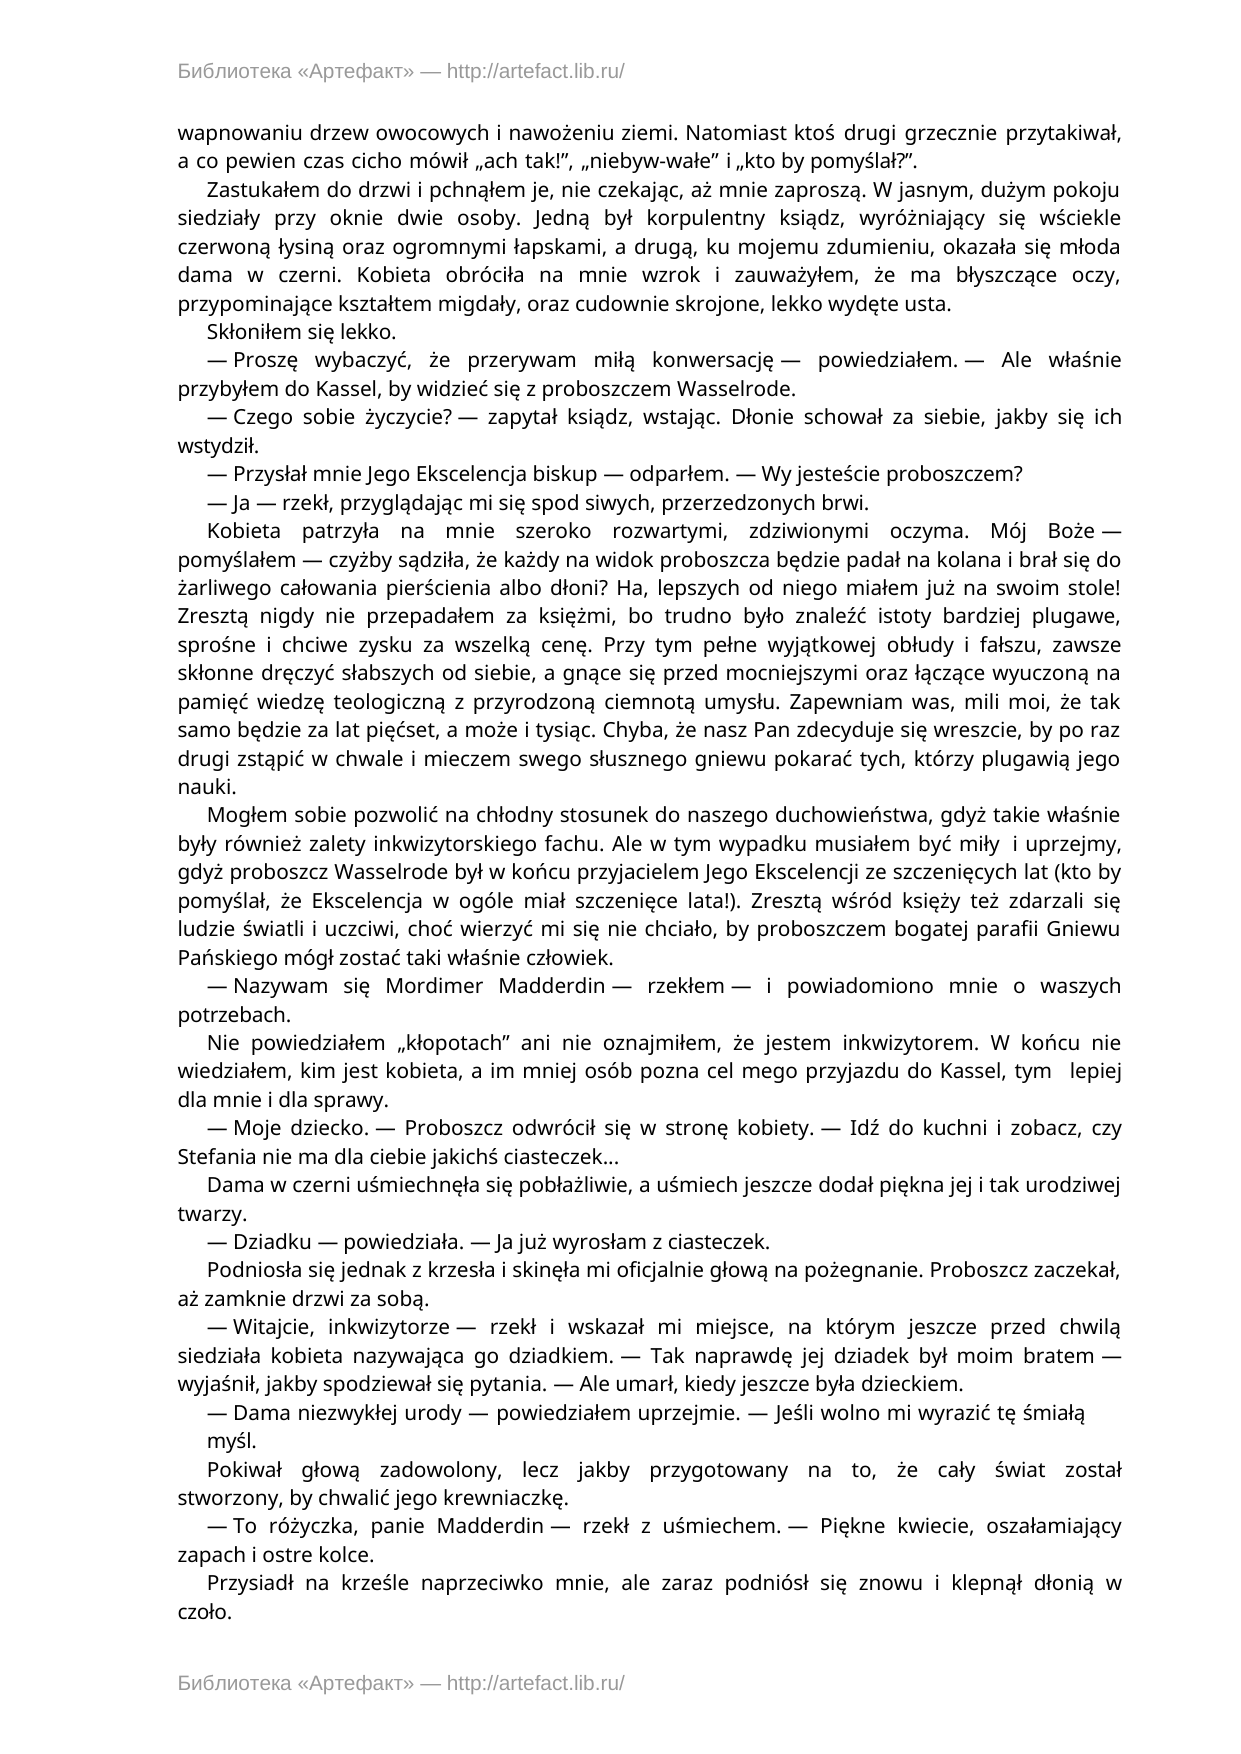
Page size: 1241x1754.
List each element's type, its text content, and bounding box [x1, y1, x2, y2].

text Pokiwał głową zadowolony, lecz jakby przygotowany na to, że cały świat został stworzony, by chwalić jego krewniaczkę. [177, 1455, 1122, 1512]
text — Dziadku — powiedziała. — Ja już wyrosłam z ciasteczek. [177, 1227, 1122, 1256]
text Zastukałem do drzwi i pchnąłem je, nie czekając, aż mnie zaproszą. W jasnym, dużym pokoju siedziały przy oknie dwie osoby. Jedną był korpulentny ksiądz, wyróżniający się wściekle czerwoną łysiną oraz ogromnymi łapskami, a drugą, ku mojemu zdumieniu, okazała się młoda dama w czerni. Kobieta obróciła na mnie wzrok i zauważyłem, że ma błyszczące oczy, przypominające kształtem migdały, oraz cudownie skrojone, lekko wydęte usta. [177, 175, 1122, 317]
text Mogłem sobie pozwolić na chłodny stosunek do naszego duchowieństwa, gdyż takie właśnie były również zalety inkwizytorskiego fachu. Ale w tym wypadku musiałem być miły i uprzejmy, gdyż proboszcz Wasselrode był w końcu przyjacielem Jego Ekscelencji ze szczenięcych lat (kto by pomyślał, że Ekscelencja w ogóle miał szczenięce lata!). Zresztą wśród księży też zdarzali się ludzie światli i uczciwi, choć wierzyć mi się nie chciało, by proboszczem bogatej parafii Gniewu Pańskiego mógł zostać taki właśnie człowiek. [177, 801, 1122, 971]
text — Nazywam się Mordimer Madderdin — rzekłem — i powiadomiono mnie o waszych potrzebach. [177, 971, 1122, 1028]
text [177, 118, 1122, 175]
text — Witajcie, inkwizytorze — rzekł i wskazał mi miejsce, na którym jeszcze przed chwilą siedziała kobieta nazywająca go dziadkiem. — Tak naprawdę jej dziadek był moim bratem — wyjaśnił, jakby spodziewał się pytania. — Ale umarł, kiedy jeszcze była dzieckiem. [177, 1312, 1122, 1398]
text Nie powiedziałem „kłopotach” ani nie oznajmiłem, że jestem inkwizytorem. W końcu nie wiedziałem, kim jest kobieta, a im mniej osób pozna cel mego przyjazdu do Kassel, tym lepiej dla mnie i dla sprawy. [177, 1028, 1122, 1113]
text Skłoniłem się lekko. [177, 317, 1122, 346]
text Dama w czerni uśmiechnęła się pobłażliwie, a uśmiech jeszcze dodał piękna jej i tak urodziwej twarzy. [177, 1170, 1122, 1227]
text — Dama niezwykłej urody — powiedziałem uprzejmie. — Jeśli wolno mi wyrazić tę śmiałą [177, 1398, 1122, 1426]
text Przysiadł na krześle naprzeciwko mnie, ale zaraz podniósł się znowu i klepnął dłonią w czoło. [177, 1568, 1122, 1625]
text — Moje dziecko. — Proboszcz odwrócił się w stronę kobiety. — Idź do kuchni i zobacz, czy Stefania nie ma dla ciebie jakichś ciasteczek... [177, 1113, 1122, 1170]
text — Przysłał mnie Jego Ekscelencja biskup — odparłem. — Wy jesteście proboszczem? [177, 459, 1122, 488]
text — Proszę wybaczyć, że przerywam miłą konwersację — powiedziałem. — Ale właśnie przybyłem do Kassel, by widzieć się z proboszczem Wasselrode. [177, 346, 1122, 402]
text — Ja — rzekł, przyglądając mi się spod siwych, przerzedzonych brwi. [177, 488, 1122, 516]
text myśl. [177, 1426, 1122, 1455]
text — Czego sobie życzycie? — zapytał ksiądz, wstając. Dłonie schował za siebie, jakby się ich wstydził. [177, 402, 1122, 459]
text Kobieta patrzyła na mnie szeroko rozwartymi, zdziwionymi oczyma. Mój Boże — pomyślałem — czyżby sądziła, że każdy na widok proboszcza będzie padał na kolana i brał się do żarliwego całowania pierścienia albo dłoni? Ha, lepszych od niego miałem już na swoim stole! Zresztą nigdy nie przepadałem za księżmi, bo trudno było znaleźć istoty bardziej plugawe, sprośne i chciwe zysku za wszelką cenę. Przy tym pełne wyjątkowej obłudy i fałszu, zawsze skłonne dręczyć słabszych od siebie, a gnące się przed mocniejszymi oraz łączące wyuczoną na pamięć wiedzę teologiczną z przyrodzoną ciemnotą umysłu. Zapewniam was, mili moi, że tak samo będzie za lat pięćset, a może i tysiąc. Chyba, że nasz Pan zdecyduje się wreszcie, by po raz drugi zstąpić w chwale i mieczem swego słusznego gniewu pokarać tych, którzy plugawią jego nauki. [177, 516, 1122, 801]
text — To różyczka, panie Madderdin — rzekł z uśmiechem. — Piękne kwiecie, oszałamiający zapach i ostre kolce. [177, 1512, 1122, 1568]
text Podniosła się jednak z krzesła i skinęła mi oficjalnie głową na pożegnanie. Proboszcz zaczekał, aż zamknie drzwi za sobą. [177, 1256, 1122, 1312]
